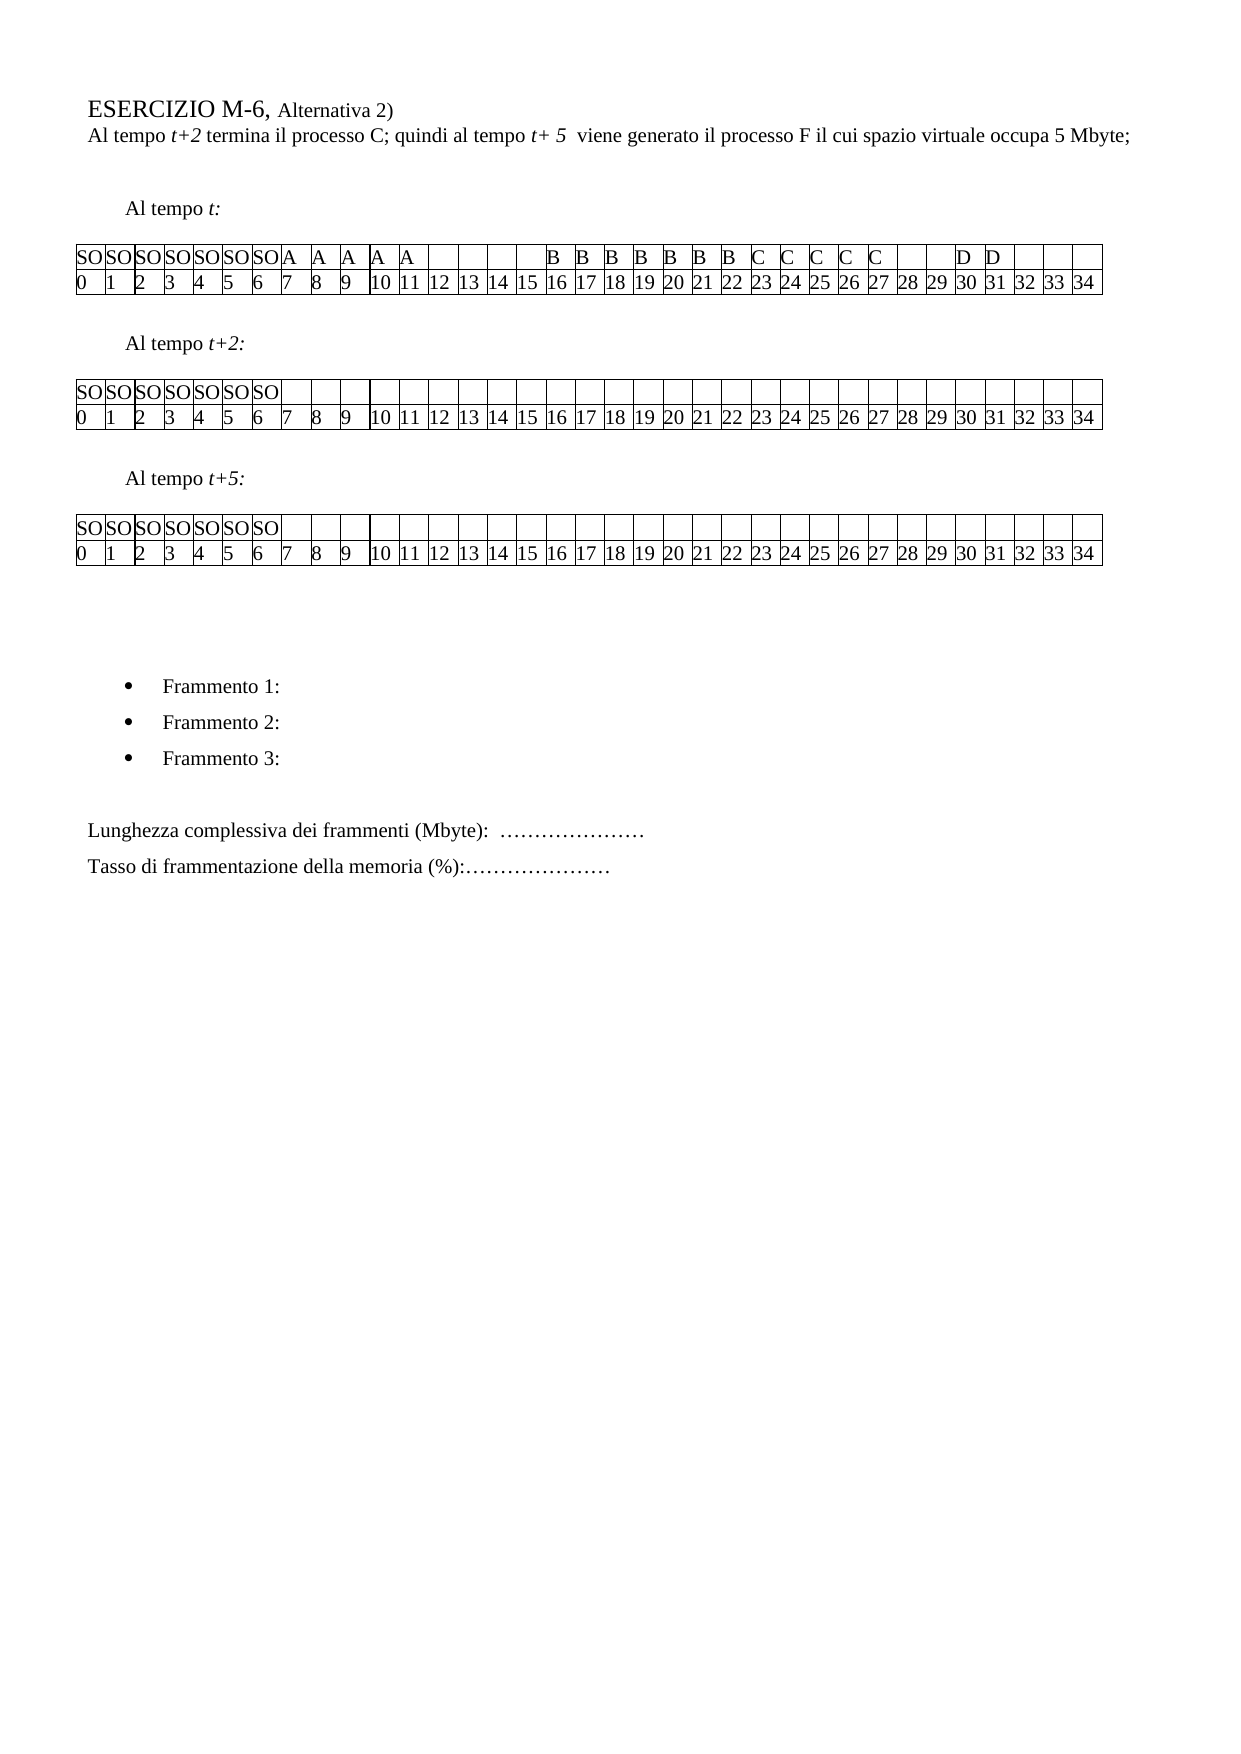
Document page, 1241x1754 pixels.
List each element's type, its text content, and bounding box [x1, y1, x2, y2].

table_cell 23 [752, 541, 780, 564]
table_header D [956, 245, 985, 269]
table_cell 33 [1044, 541, 1072, 564]
list Frammento 1: [125, 674, 1157, 698]
table_cell 3 [165, 270, 193, 294]
table_header [898, 515, 926, 539]
table_header [898, 245, 926, 269]
table_header [488, 515, 516, 539]
table_cell 18 [605, 270, 633, 294]
table_cell 2 [136, 270, 164, 294]
table_header A [341, 245, 369, 269]
table_cell 21 [693, 405, 721, 429]
table_cell 14 [488, 270, 516, 294]
table_header [429, 515, 458, 539]
table_cell 9 [341, 405, 369, 429]
table_header SO [165, 380, 193, 404]
table_cell 10 [371, 405, 399, 429]
table_header SO [136, 515, 164, 539]
table_header A [400, 245, 428, 269]
text Al tempo t: [125, 195, 1157, 219]
table_header B [605, 245, 633, 269]
table_cell 12 [429, 270, 458, 294]
table_header [1044, 245, 1072, 269]
table_cell 20 [664, 541, 692, 564]
table_cell 29 [927, 270, 955, 294]
table_cell 4 [194, 270, 222, 294]
table_cell 6 [253, 270, 281, 294]
table_header B [693, 245, 721, 269]
table_cell 21 [693, 541, 721, 564]
table_header B [634, 245, 663, 269]
table_header SO [253, 515, 281, 539]
table_header A [371, 245, 399, 269]
table_header C [752, 245, 780, 269]
table_cell 10 [371, 541, 399, 564]
table_header [956, 515, 985, 539]
table_cell 12 [429, 541, 458, 564]
table_cell 28 [898, 541, 926, 564]
table_cell 9 [341, 541, 369, 564]
table_header [341, 515, 369, 539]
table_header [605, 380, 633, 404]
table_header [898, 380, 926, 404]
table_cell 11 [400, 405, 428, 429]
table_header A [282, 245, 311, 269]
table_cell 22 [722, 405, 751, 429]
table_cell 18 [605, 541, 633, 564]
table_cell 0 [77, 405, 105, 429]
table_cell 27 [869, 405, 897, 429]
table_cell 8 [312, 270, 340, 294]
table_header B [576, 245, 604, 269]
table_header [722, 380, 751, 404]
table_cell 30 [956, 541, 985, 564]
table_cell 16 [547, 405, 575, 429]
table_header [1015, 245, 1043, 269]
table_cell 27 [869, 541, 897, 564]
table_cell 17 [576, 541, 604, 564]
table_header [1073, 380, 1102, 404]
table_cell 24 [781, 541, 809, 564]
table_header [488, 380, 516, 404]
table_header SO [194, 515, 222, 539]
table_cell 1 [106, 541, 134, 564]
table_header B [722, 245, 751, 269]
table_header C [810, 245, 838, 269]
text Al tempo t+2 termina il processo C; quindi al tempo t+ 5 viene generato il processo F il cui spazio virtuale occupa 5 Mbyte; [87, 123, 1157, 147]
table_header [605, 515, 633, 539]
table_cell 0 [77, 541, 105, 564]
table_cell 15 [517, 270, 546, 294]
table_header SO [77, 380, 105, 404]
table_cell 22 [722, 541, 751, 564]
table_header [693, 380, 721, 404]
table_header [517, 515, 546, 539]
table_header [312, 515, 340, 539]
table_cell 27 [869, 270, 897, 294]
table_cell 20 [664, 270, 692, 294]
table_cell 28 [898, 405, 926, 429]
table_header [722, 515, 751, 539]
table_cell 15 [517, 541, 546, 564]
table_cell 25 [810, 270, 838, 294]
table_header D [986, 245, 1014, 269]
table_cell 26 [839, 270, 868, 294]
table_header B [664, 245, 692, 269]
table_header [781, 515, 809, 539]
table_cell 17 [576, 405, 604, 429]
table_header SO [223, 245, 252, 269]
table_header [839, 380, 868, 404]
table_cell 16 [547, 541, 575, 564]
table_header SO [136, 380, 164, 404]
table_cell 30 [956, 405, 985, 429]
table_cell 32 [1015, 541, 1043, 564]
table_header [517, 380, 546, 404]
table_header [312, 380, 340, 404]
table_header SO [106, 380, 134, 404]
table_cell 24 [781, 270, 809, 294]
table_header SO [253, 245, 281, 269]
table_header SO [77, 245, 105, 269]
table_cell 5 [223, 270, 252, 294]
table_cell 26 [839, 541, 868, 564]
table_cell 13 [459, 405, 487, 429]
table_cell 28 [898, 270, 926, 294]
table_header [869, 515, 897, 539]
table_header SO [165, 245, 193, 269]
table_header [371, 515, 399, 539]
table_header [1015, 380, 1043, 404]
table_header [282, 515, 311, 539]
table_header C [869, 245, 897, 269]
table_header A [312, 245, 340, 269]
list Frammento 3: [125, 746, 1157, 770]
text Al tempo t+5: [125, 466, 1157, 490]
table_cell 30 [956, 270, 985, 294]
list Frammento 2: [125, 710, 1157, 734]
table_header [429, 245, 458, 269]
table_header [781, 380, 809, 404]
table_header SO [253, 380, 281, 404]
table_cell 19 [634, 405, 663, 429]
table_header [693, 515, 721, 539]
table_cell 8 [312, 541, 340, 564]
table_cell 20 [664, 405, 692, 429]
table_header [371, 380, 399, 404]
table_header [400, 380, 428, 404]
table_header [927, 380, 955, 404]
table_cell 33 [1044, 405, 1072, 429]
table_cell 5 [223, 541, 252, 564]
table_cell 25 [810, 405, 838, 429]
table_header SO [223, 380, 252, 404]
table_header [927, 245, 955, 269]
table_cell 13 [459, 541, 487, 564]
table_header C [781, 245, 809, 269]
table_header [459, 515, 487, 539]
table_header SO [77, 515, 105, 539]
table_header B [547, 245, 575, 269]
table_cell 12 [429, 405, 458, 429]
table_header SO [223, 515, 252, 539]
table_cell 2 [136, 405, 164, 429]
table_cell 31 [986, 405, 1014, 429]
table_header [1044, 380, 1072, 404]
table_header [459, 245, 487, 269]
table_cell 7 [282, 270, 311, 294]
table_header [547, 515, 575, 539]
table_header [986, 515, 1014, 539]
table_cell 6 [253, 541, 281, 564]
table_cell 11 [400, 541, 428, 564]
table_cell 22 [722, 270, 751, 294]
table_header [1073, 245, 1102, 269]
table_header [576, 380, 604, 404]
table_header C [839, 245, 868, 269]
table_cell 32 [1015, 270, 1043, 294]
table_cell 34 [1073, 541, 1102, 564]
table_header [810, 515, 838, 539]
table_cell 15 [517, 405, 546, 429]
table_cell 32 [1015, 405, 1043, 429]
text Tasso di frammentazione della memoria (%):………………… [87, 854, 1157, 878]
table_header [664, 515, 692, 539]
table_cell 33 [1044, 270, 1072, 294]
table_header [1073, 515, 1102, 539]
table_cell 10 [371, 270, 399, 294]
table_header [459, 380, 487, 404]
text ESERCIZIO M-6, Alternativa 2) [87, 94, 1157, 123]
table_cell 4 [194, 541, 222, 564]
table_cell 3 [165, 541, 193, 564]
text Lunghezza complessiva dei frammenti (Mbyte): ………………… [87, 818, 1157, 842]
table_cell 21 [693, 270, 721, 294]
table_header [1044, 515, 1072, 539]
table_header [752, 380, 780, 404]
table_header SO [165, 515, 193, 539]
table_cell 26 [839, 405, 868, 429]
table_cell 34 [1073, 270, 1102, 294]
table_cell 9 [341, 270, 369, 294]
table_cell 18 [605, 405, 633, 429]
table_cell 8 [312, 405, 340, 429]
table_header [664, 380, 692, 404]
table_header SO [106, 245, 134, 269]
table_header [752, 515, 780, 539]
table_cell 11 [400, 270, 428, 294]
table_cell 19 [634, 541, 663, 564]
table_cell 23 [752, 405, 780, 429]
table_header SO [136, 245, 164, 269]
table_cell 25 [810, 541, 838, 564]
table_cell 14 [488, 541, 516, 564]
table_cell 6 [253, 405, 281, 429]
table_header [810, 380, 838, 404]
table_cell 1 [106, 270, 134, 294]
table_header [517, 245, 546, 269]
table_cell 14 [488, 405, 516, 429]
table_cell 5 [223, 405, 252, 429]
table_cell 19 [634, 270, 663, 294]
table_cell 3 [165, 405, 193, 429]
table_header [634, 515, 663, 539]
table_cell 7 [282, 541, 311, 564]
table_header [429, 380, 458, 404]
table_header [634, 380, 663, 404]
table_header SO [194, 380, 222, 404]
table_header [986, 380, 1014, 404]
table_cell 34 [1073, 405, 1102, 429]
table_cell 17 [576, 270, 604, 294]
table_cell 29 [927, 541, 955, 564]
table_cell 23 [752, 270, 780, 294]
table_header [927, 515, 955, 539]
table_cell 29 [927, 405, 955, 429]
table_cell 1 [106, 405, 134, 429]
table_header [400, 515, 428, 539]
table_header [547, 380, 575, 404]
table_header [488, 245, 516, 269]
table_header [341, 380, 369, 404]
table_header [839, 515, 868, 539]
table_cell 24 [781, 405, 809, 429]
table_cell 2 [136, 541, 164, 564]
table_cell 31 [986, 541, 1014, 564]
table_cell 0 [77, 270, 105, 294]
text Al tempo t+2: [125, 331, 1157, 355]
table_cell 16 [547, 270, 575, 294]
table_header SO [106, 515, 134, 539]
table_cell 31 [986, 270, 1014, 294]
table_header [869, 380, 897, 404]
table_cell 13 [459, 270, 487, 294]
table_header [576, 515, 604, 539]
table_header SO [194, 245, 222, 269]
table_header [282, 380, 311, 404]
table_cell 4 [194, 405, 222, 429]
table_header [956, 380, 985, 404]
table_header [1015, 515, 1043, 539]
table_cell 7 [282, 405, 311, 429]
